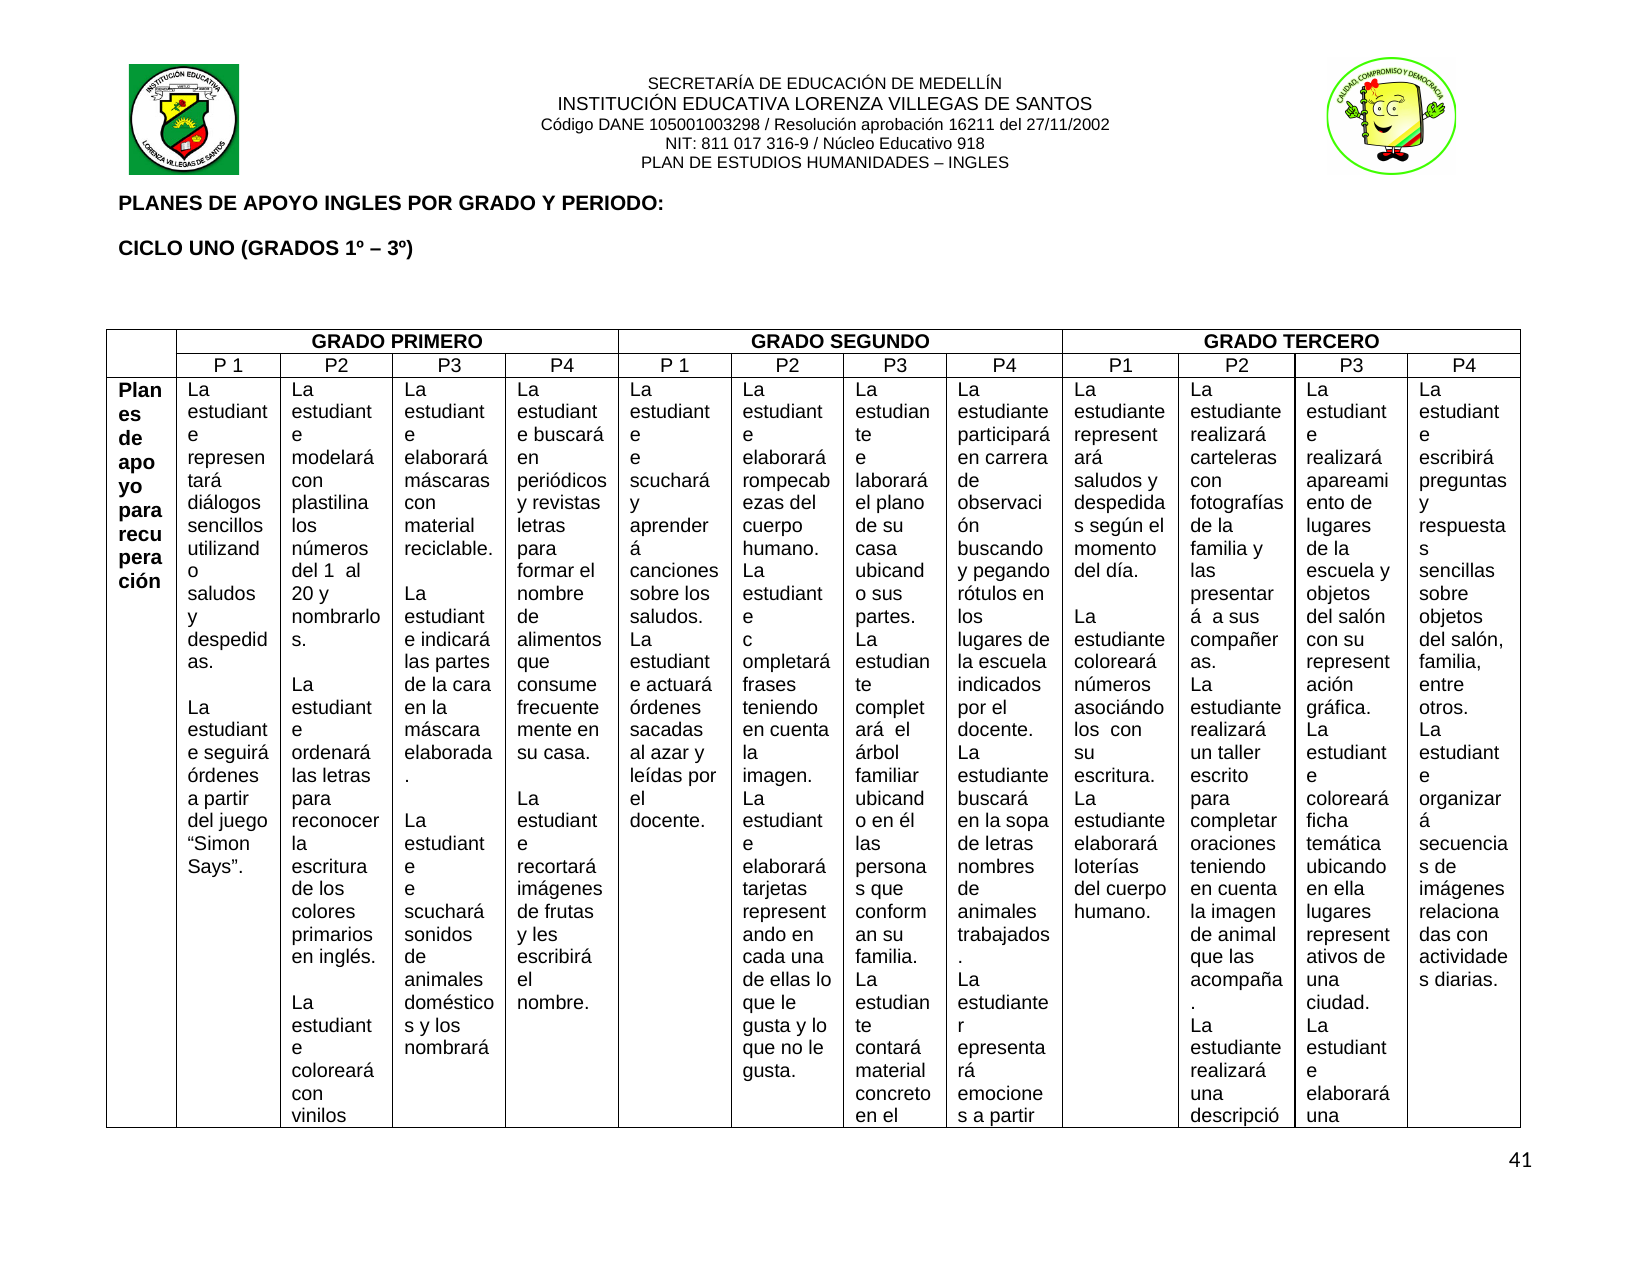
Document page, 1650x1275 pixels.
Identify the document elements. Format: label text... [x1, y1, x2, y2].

table_header GRADO SEGUNDO [619, 330, 1062, 353]
table_cell P 1 [177, 354, 280, 377]
table_cell La estudiante escuchará y aprenderá canciones sobre los saludos. La estudiante actuará órdenes sacadas al azar y leídas por el docente. [619, 378, 731, 1127]
table_header GRADO TERCERO [1063, 330, 1520, 353]
table_cell P3 [844, 354, 946, 377]
table_cell Planes de apoyo para recuperación [107, 378, 176, 1127]
text PLANES DE APOYO INGLES POR GRADO Y PERIODO: [118, 191, 1532, 215]
table_cell P3 [393, 354, 505, 377]
table_cell P4 [506, 354, 618, 377]
table_cell P 1 [619, 354, 731, 377]
table_cell P4 [1408, 354, 1520, 377]
table_cell P1 [1063, 354, 1178, 377]
table_header GRADO PRIMERO [177, 330, 618, 353]
table_cell P4 [947, 354, 1062, 377]
picture [128, 64, 240, 175]
picture [1326, 57, 1457, 175]
table_header [107, 330, 176, 377]
table_cell P2 [1179, 354, 1294, 377]
table_cell P3 [1296, 354, 1407, 377]
text CICLO UNO (GRADOS 1º – 3º) [118, 236, 1532, 260]
table_cell La estudiante representará diálogos sencillos utilizando saludos y despedidas. La estudiante seguirá órdenes a partir del juego “Simon Says”. [177, 378, 280, 1127]
table_cell P2 [281, 354, 392, 377]
table_cell P2 [732, 354, 843, 377]
